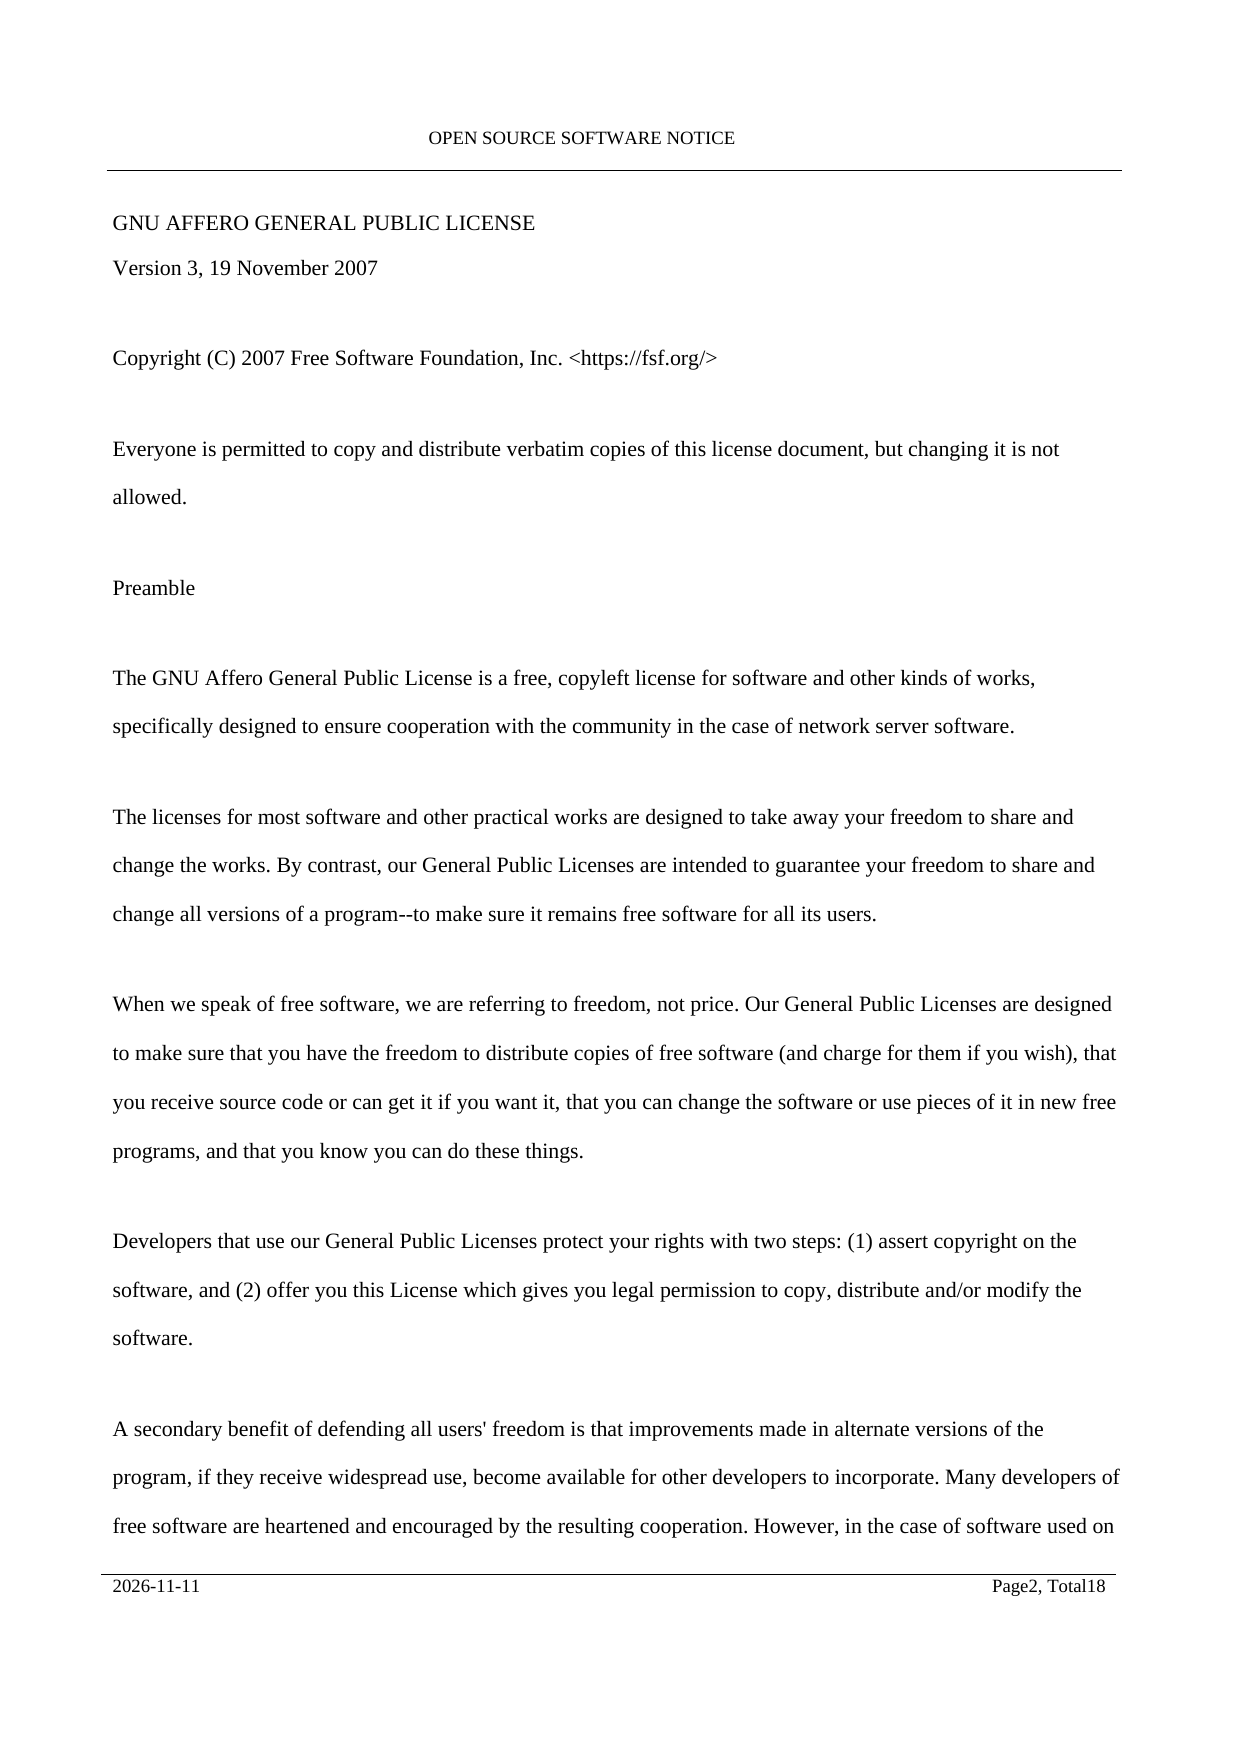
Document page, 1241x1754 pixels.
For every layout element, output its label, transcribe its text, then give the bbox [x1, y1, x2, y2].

text When we speak of free software, we are referring to freedom, not price. Our General Public Licenses are designed to make sure that you have the freedom to distribute copies of free software (and charge for them if you wish), that you receive source code or can get it if you want it, that you can change the software or use pieces of it in new free programs, and that you know you can do these things. [112, 988, 1128, 1166]
text Preamble [112, 571, 1128, 603]
text The licenses for most software and other practical works are designed to take away your freedom to share and change the works. By contrast, our General Public Licenses are intended to guarantee your freedom to share and change all versions of a program--to make sure it remains free software for all its users. [112, 800, 1128, 930]
text GNU AFFERO GENERAL PUBLIC LICENSE [112, 206, 1128, 239]
text Everyone is permitted to copy and distribute verbatim copies of this license document, but changing it is not allowed. [112, 432, 1128, 513]
text Version 3, 19 November 2007 [112, 251, 1128, 284]
text Developers that use our General Public Licenses protect your rights with two steps: (1) assert copyright on the software, and (2) offer you this License which gives you legal permission to copy, distribute and/or modify the software. [112, 1224, 1128, 1354]
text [112, 1412, 1128, 1542]
text Copyright (C) 2007 Free Software Foundation, Inc. <https://fsf.org/> [112, 342, 1128, 374]
text The GNU Affero General Public License is a free, copyleft license for software and other kinds of works, specifically designed to ensure cooperation with the community in the case of network server software. [112, 661, 1128, 742]
